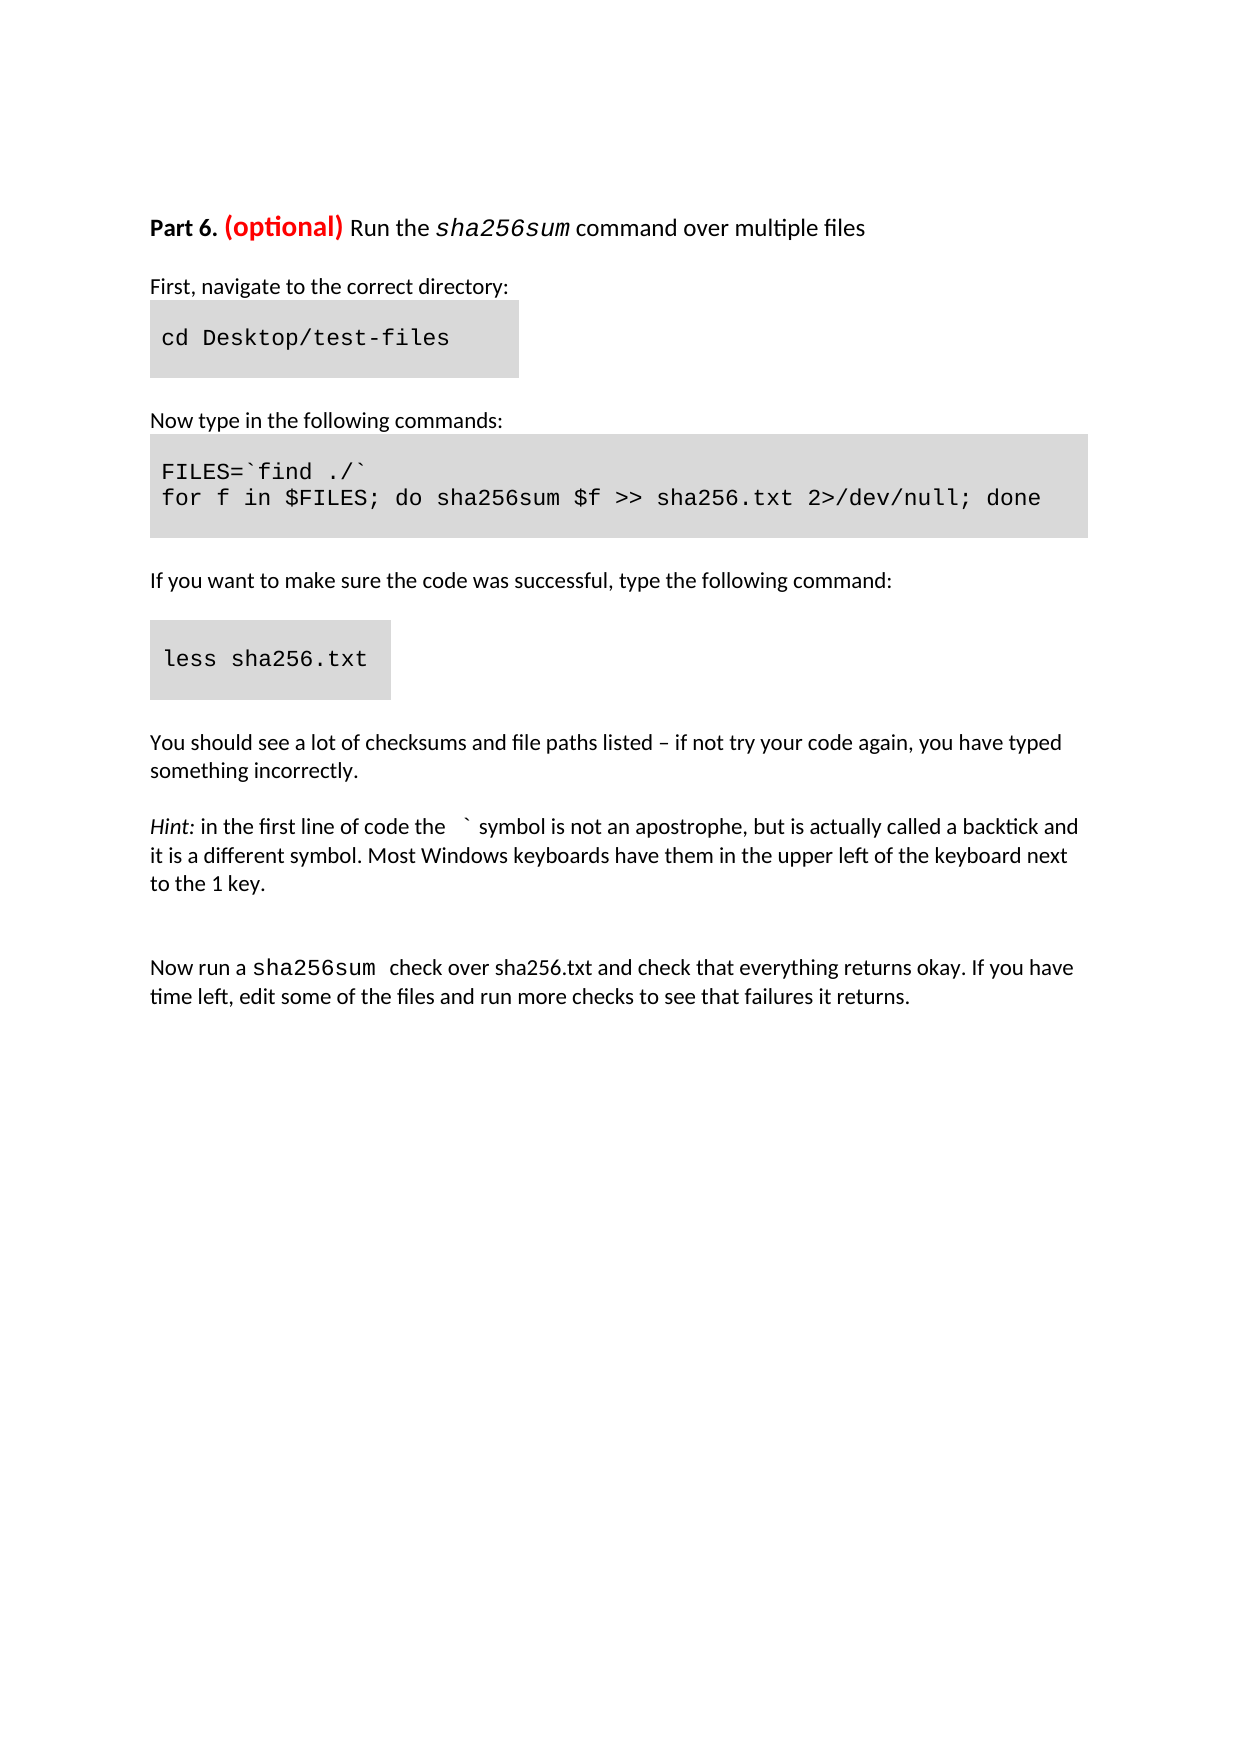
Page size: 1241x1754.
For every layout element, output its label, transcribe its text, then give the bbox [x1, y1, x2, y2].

list Now type in the following commands: [150, 406, 1090, 434]
list Hint: in the first line of code the ` symbol is not an apostrophe, but is actually called a backtick and it is a different symbol. Most Windows keyboards have them in the upper left of the keyboard next to the 1 key. [150, 812, 1090, 897]
table_header less sha256.txt [151, 621, 389, 699]
list Now run a sha256sum check over sha256.txt and check that everything returns okay. If you have time left, edit some of the files and run more checks to see that failures it returns. [150, 953, 1090, 1010]
list Part 6. (optional) Run the sha256sum command over multiple files [150, 208, 1090, 244]
table_header cd Desktop/test-files [150, 300, 519, 378]
table_header FILES=`find ./` for f in $FILES; do sha256sum $f >> sha256.txt 2>/dev/null; done [150, 434, 1088, 538]
list First, navigate to the correct directory: [150, 272, 1090, 300]
list If you want to make sure the code was successful, type the following command: [150, 566, 1090, 594]
list You should see a lot of checksums and file paths listed – if not try your code again, you have typed something incorrectly. [150, 728, 1090, 784]
